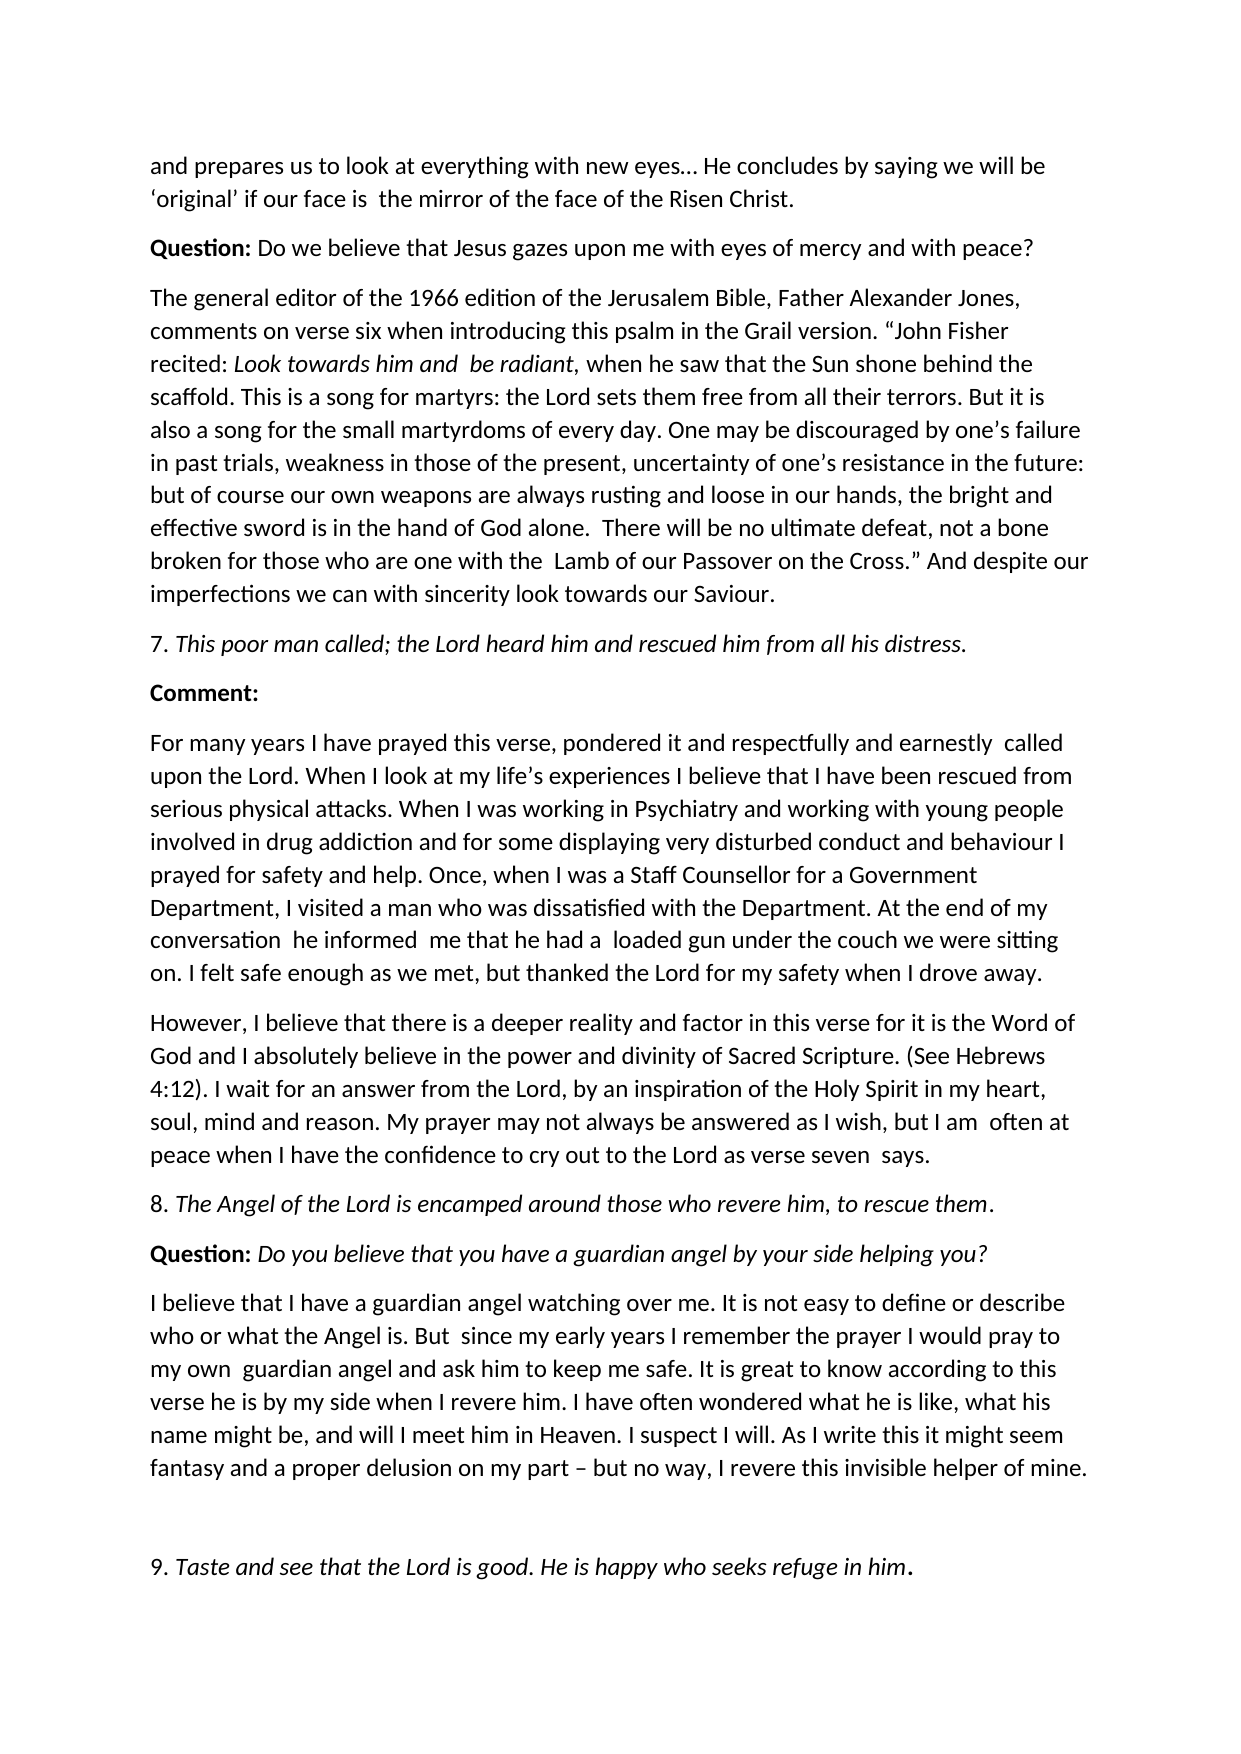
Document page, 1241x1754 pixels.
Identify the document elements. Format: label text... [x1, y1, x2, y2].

text For many years I have prayed this verse, pondered it and respectfully and earnestly called upon the Lord. When I look at my life’s experiences I believe that I have been rescued from serious physical attacks. When I was working in Psychiatry and working with young people involved in drug addiction and for some displaying very disturbed conduct and behaviour I prayed for safety and help. Once, when I was a Staff Counsellor for a Government Department, I visited a man who was dissatisfied with the Department. At the end of my conversation he informed me that he had a loaded gun under the couch we were sitting on. I felt safe enough as we met, but thanked the Lord for my safety when I drove away. [150, 727, 1090, 988]
text I believe that I have a guardian angel watching over me. It is not easy to define or describe who or what the Angel is. But since my early years I remember the prayer I would pray to my own guardian angel and ask him to keep me safe. It is great to know according to this verse he is by my side when I revere him. I have often wondered what he is like, what his name might be, and will I meet him in Heaven. I suspect I will. As I write this it might seem fantasy and a proper delusion on my part – but no way, I revere this invisible helper of mine. [150, 1287, 1090, 1483]
text Comment: [150, 677, 1090, 708]
text 7. This poor man called; the Lord heard him and rescued him from all his distress. [150, 628, 1090, 658]
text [150, 150, 1090, 213]
text However, I believe that there is a deeper reality and factor in this verse for it is the Word of God and I absolutely believe in the power and divinity of Sacred Scripture. (See Hebrews 4:12). I wait for an answer from the Lord, by an inspiration of the Holy Spirit in my heart, soul, mind and reason. My prayer may not always be answered as I wish, but I am often at peace when I have the confidence to cry out to the Lord as verse seven says. [150, 1007, 1090, 1169]
text 9. Taste and see that the Lord is good. He is happy who seeks refuge in him. [150, 1551, 1090, 1582]
text 8. The Angel of the Lord is encamped around those who revere him, to rescue them. [150, 1188, 1090, 1219]
text Question: Do we believe that Jesus gazes upon me with eyes of mercy and with peace? [150, 232, 1090, 263]
text Question: Do you believe that you have a guardian angel by your side helping you? [150, 1238, 1090, 1268]
text The general editor of the 1966 edition of the Jerusalem Bible, Father Alexander Jones, comments on verse six when introducing this psalm in the Grail version. “John Fisher recited: Look towards him and be radiant, when he saw that the Sun shone behind the scaffold. This is a song for martyrs: the Lord sets them free from all their terrors. But it is also a song for the small martyrdoms of every day. One may be discouraged by one’s failure in past trials, weakness in those of the present, uncertainty of one’s resistance in the future: but of course our own weapons are always rusting and loose in our hands, the bright and effective sword is in the hand of God alone. There will be no ultimate defeat, not a bone broken for those who are one with the Lamb of our Passover on the Cross.” And despite our imperfections we can with sincerity look towards our Saviour. [150, 282, 1090, 609]
